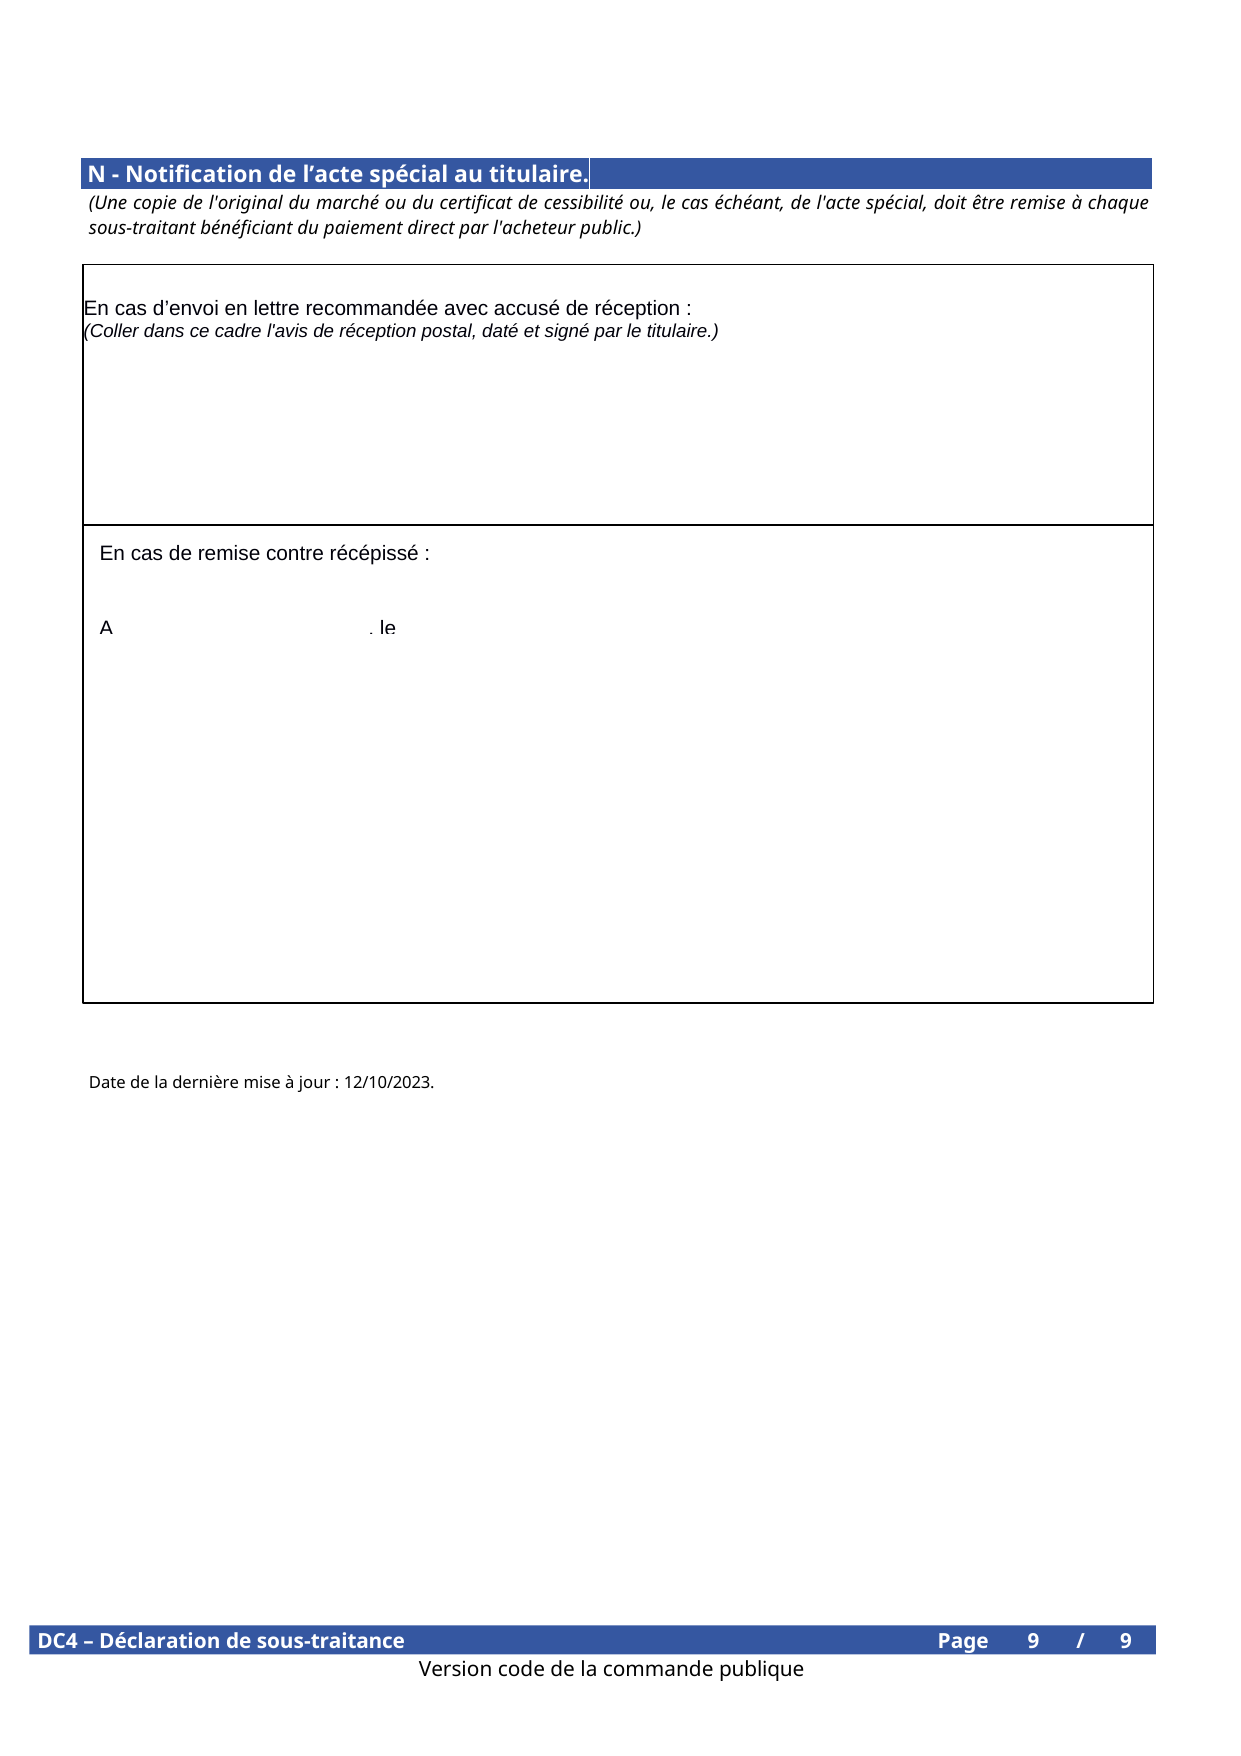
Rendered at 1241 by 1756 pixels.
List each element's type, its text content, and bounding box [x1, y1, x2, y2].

text Date de la dernière mise à jour : 12/10/2023. [89, 1071, 1226, 1093]
text N - Notification de l’acte spécial au titulaire. (Une copie de l'original du marché ou du certificat de cessibilité ou, le cas échéant, de l'acte spécial, doit être remise à chaque sous-traitant bénéficiant du paiement direct par l'acheteur public.) [81, 158, 1152, 240]
